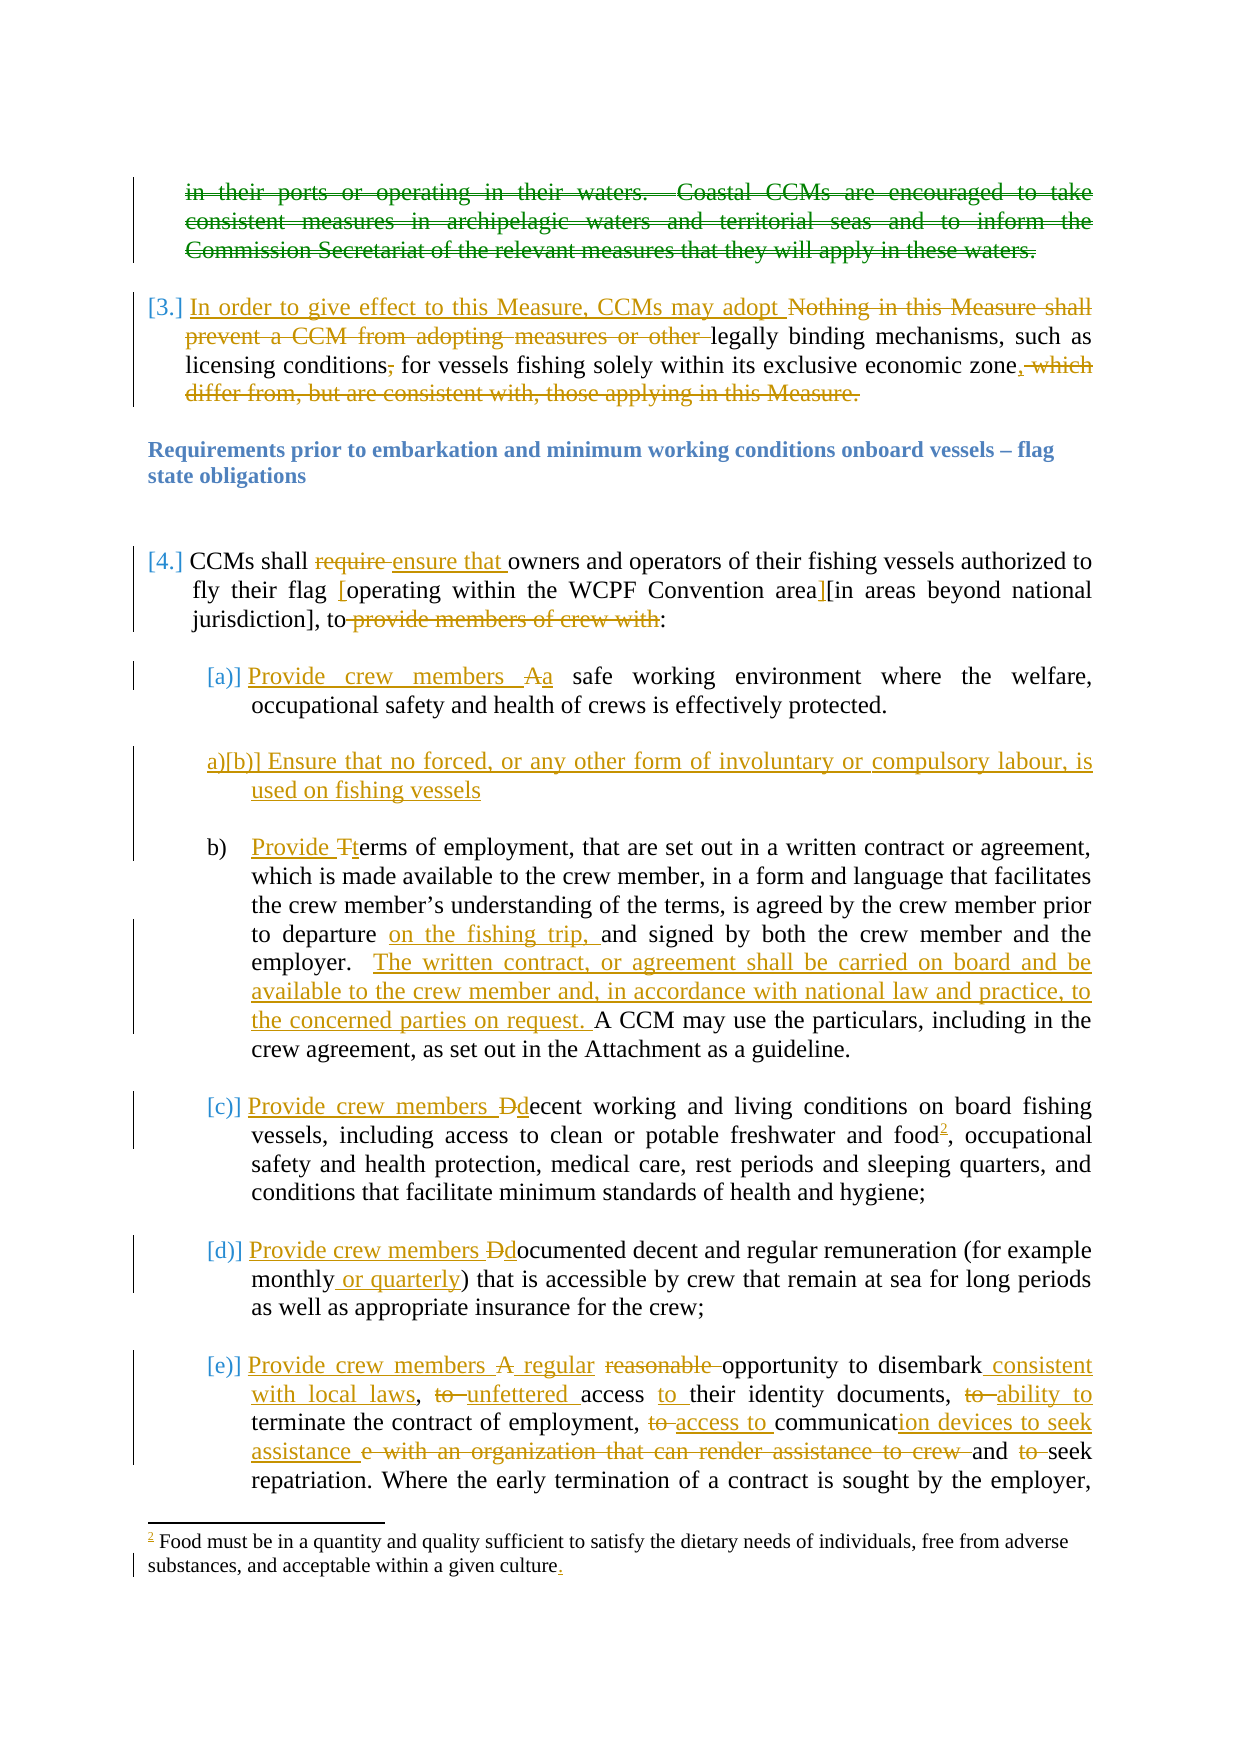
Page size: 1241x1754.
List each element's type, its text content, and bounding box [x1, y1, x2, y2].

list legally binding mechanisms, such as licensing conditions for vessels fishing solely within its exclusive economic zone [148, 292, 1092, 407]
list CCMs shall owners and operators of their fishing vessels authorized to fly their flag operating within the WCPF Convention area[in areas beyond national jurisdiction], to: [148, 546, 1092, 632]
text Requirements prior to embarkation and minimum working conditions onboard vessels – flag state obligations [148, 436, 1092, 489]
list safe working environment where the welfare, occupational safety and health of crews is effectively protected. [207, 661, 1092, 719]
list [148, 177, 1092, 263]
list ocumented decent and regular remuneration (for example monthly) that is accessible by crew that remain at sea for long periods as well as appropriate insurance for the crew; [207, 1235, 1092, 1321]
list erms of employment, that are set out in a written contract or agreement, which is made available to the crew member, in a form and language that facilitates the crew member’s understanding of the terms, is agreed by the crew member prior to departure and signed by both the crew member and the employer. A CCM may use the particulars, including in the crew agreement, as set out in the Attachment as a guideline. [207, 832, 1092, 1062]
list ecent working and living conditions on board fishing vessels, including access to clean or potable freshwater and food, occupational safety and health protection, medical care, rest periods and sleeping quarters, and conditions that facilitate minimum standards of health and hygiene; [207, 1091, 1092, 1206]
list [207, 1350, 1092, 1494]
